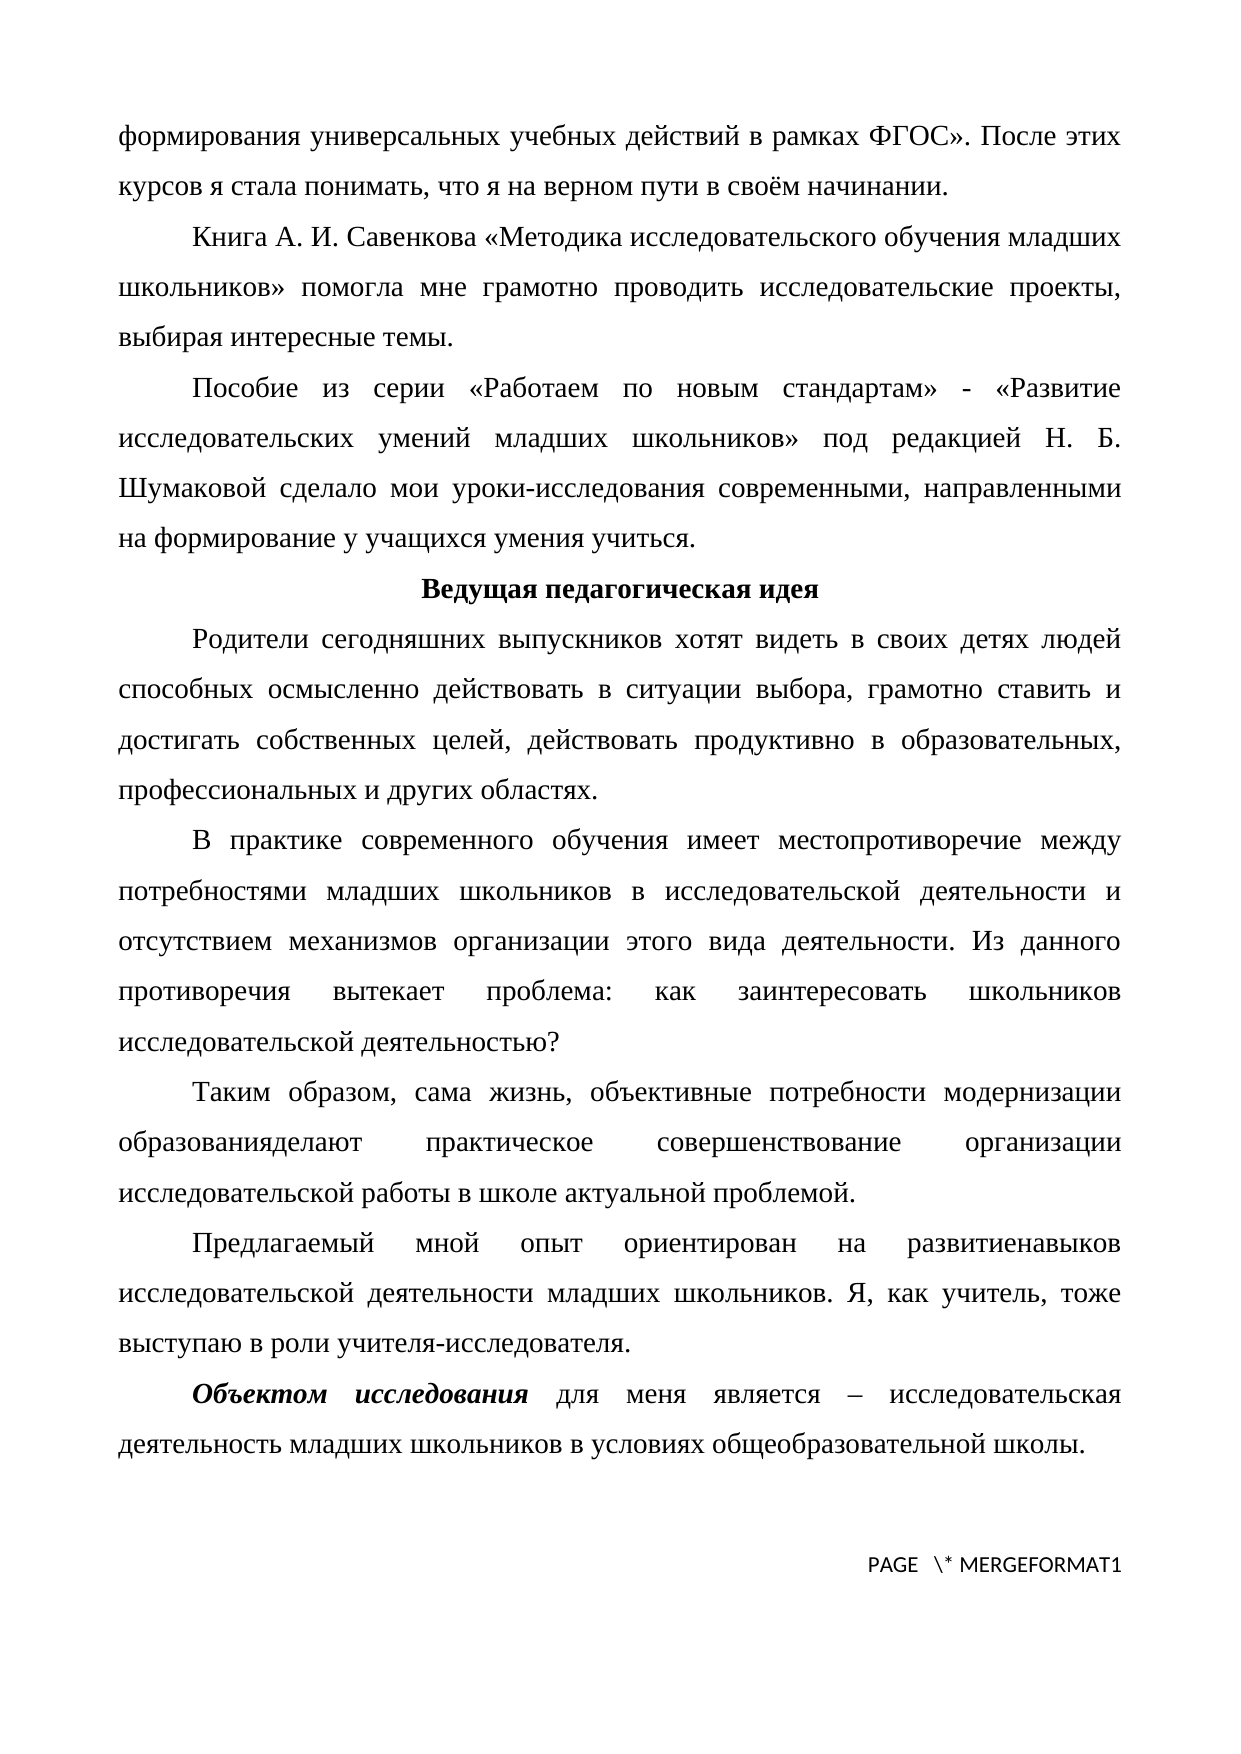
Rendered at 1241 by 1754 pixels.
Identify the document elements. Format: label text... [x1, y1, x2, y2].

text Книга А. И. Савенкова «Методика исследовательского обучения младших школьников» помогла мне грамотно проводить исследовательские проекты, выбирая интересные темы. [118, 219, 1122, 353]
text Ведущая педагогическая идея [118, 571, 1122, 604]
text Родители сегодняшних выпускников хотят видеть в своих детях людей способных осмысленно действовать в ситуации выбора, грамотно ставить и достигать собственных целей, действовать продуктивно в образовательных, профессиональных и других областях. [118, 621, 1122, 806]
text Таким образом, сама жизнь, объективные потребности модернизации образованияделают практическое совершенствование организации исследовательской работы в школе актуальной проблемой. [118, 1074, 1122, 1208]
text Объектом исследования для меня является – исследовательская деятельность младших школьников в условиях общеобразовательной школы. [118, 1376, 1122, 1460]
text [118, 118, 1122, 202]
text В практике современного обучения имеет местопротиворечие между потребностями младших школьников в исследовательской деятельности и отсутствием механизмов организации этого вида деятельности. Из данного противоречия вытекает проблема: как заинтересовать школьников исследовательской деятельностью? [118, 822, 1122, 1057]
text Предлагаемый мной опыт ориентирован на развитиенавыков исследовательской деятельности младших школьников. Я, как учитель, тоже выступаю в роли учителя-исследователя. [118, 1225, 1122, 1359]
text Пособие из серии «Работаем по новым стандартам» - «Развитие исследовательских умений младших школьников» под редакцией Н. Б. Шумаковой сделало мои уроки-исследования современными, направленными на формирование у учащихся умения учиться. [118, 370, 1122, 554]
